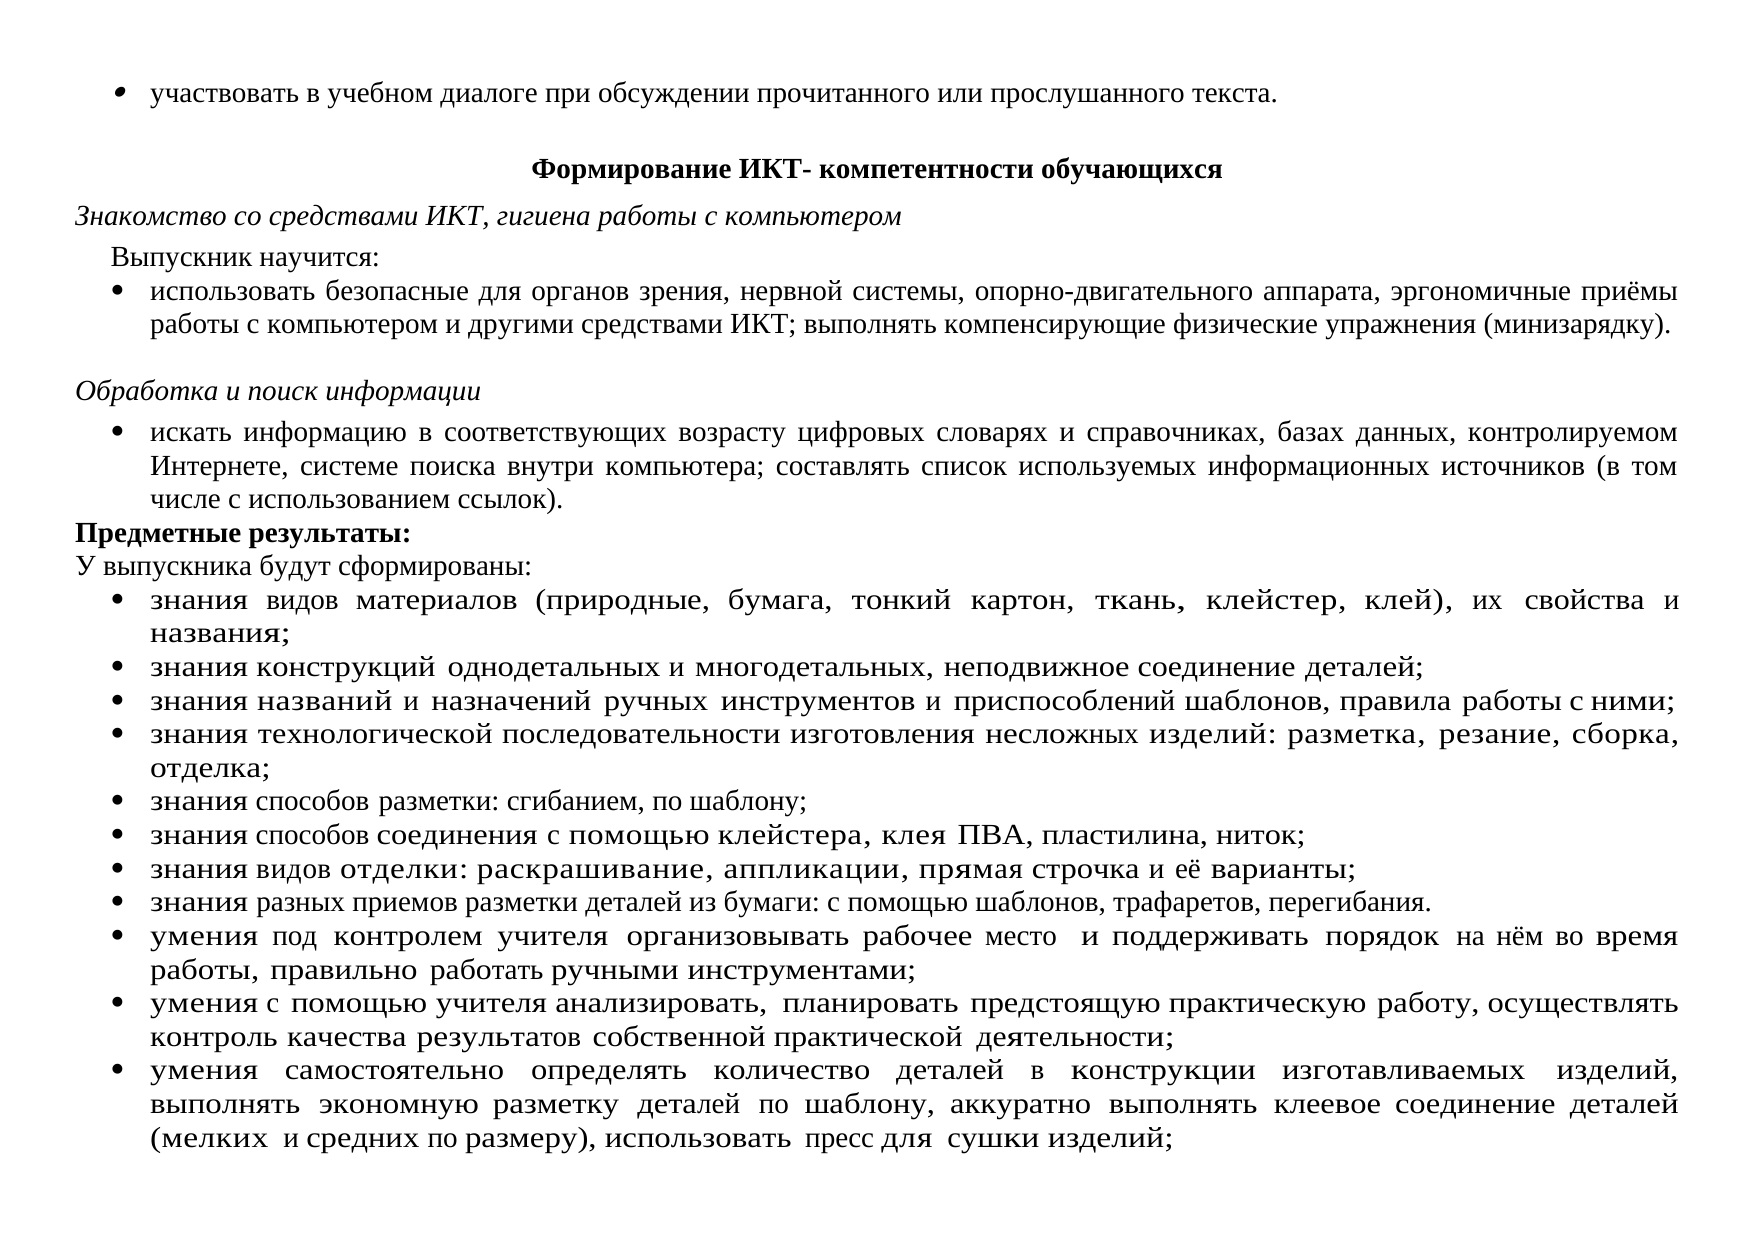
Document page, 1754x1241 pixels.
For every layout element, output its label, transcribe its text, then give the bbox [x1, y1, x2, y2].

text Выпускник научится: [75, 239, 1679, 273]
text Обработка и поиск информации [75, 373, 1679, 407]
list искать информацию в соответствующих возрасту цифровых словарях и справочниках, базах данных, контролируемом Интернете, системе поиска внутри компьютера; составлять список используемых информационных источников (в том числе с использованием ссылок). [112, 414, 1679, 515]
text У выпускника будут сформированы: [75, 548, 1679, 582]
list знания видов материалов (природные, бумага, тонкий картон, ткань, клейстер, клей), их свойства и названия; [112, 582, 1679, 649]
list знания способов разметки: сгибанием, по шаблону; [112, 783, 1679, 817]
list знания названий и назначений ручных инструментов и приспособлений шаблонов, правила работы с ними; [112, 683, 1679, 716]
text Предметные результаты: [75, 515, 1679, 548]
list знания конструкций однодетальных и многодетальных, неподвижное соединение деталей; [112, 649, 1679, 683]
text Формирование ИКТ- компетентности обучающихся [75, 152, 1679, 185]
list участвовать в учебном диалоге при обсуждении прочитанного или прослушанного текста. [112, 75, 1679, 109]
list знания видов отделки: раскрашивание, аппликации, прямая строчка и её варианты; [112, 851, 1679, 884]
list знания разных приемов разметки деталей из бумаги: с помощью шаблонов, трафаретов, перегибания. [112, 884, 1679, 918]
list умения с помощью учителя анализировать, планировать предстоящую практическую работу, осуществлять контроль качества результатов собственной практической деятельности; [112, 985, 1679, 1052]
list знания технологической последовательности изготовления несложных изделий: разметка, резание, сборка, отделка; [112, 716, 1679, 783]
list умения самостоятельно определять количество деталей в конструкции изготавливаемых изделий, выполнять экономную разметку деталей по шаблону, аккуратно выполнять клеевое соединение деталей (мелких и средних по размеру), использовать пресс для сушки изделий; [112, 1052, 1679, 1153]
list умения под контролем учителя организовывать рабочее место и поддерживать порядок на нём во время работы, правильно работать ручными инструментами; [112, 918, 1679, 985]
list использовать безопасные для органов зрения, нервной системы, опорно-двигательного аппарата, эргономичные приёмы работы с компьютером и другими средствами ИКТ; выполнять компенсирующие физические упражнения (минизарядку). [112, 273, 1679, 340]
text Знакомство со средствами ИКТ, гигиена работы с компьютером [75, 198, 1679, 232]
list знания способов соединения с помощью клейстера, клея ПВА, пластилина, ниток; [112, 817, 1679, 851]
